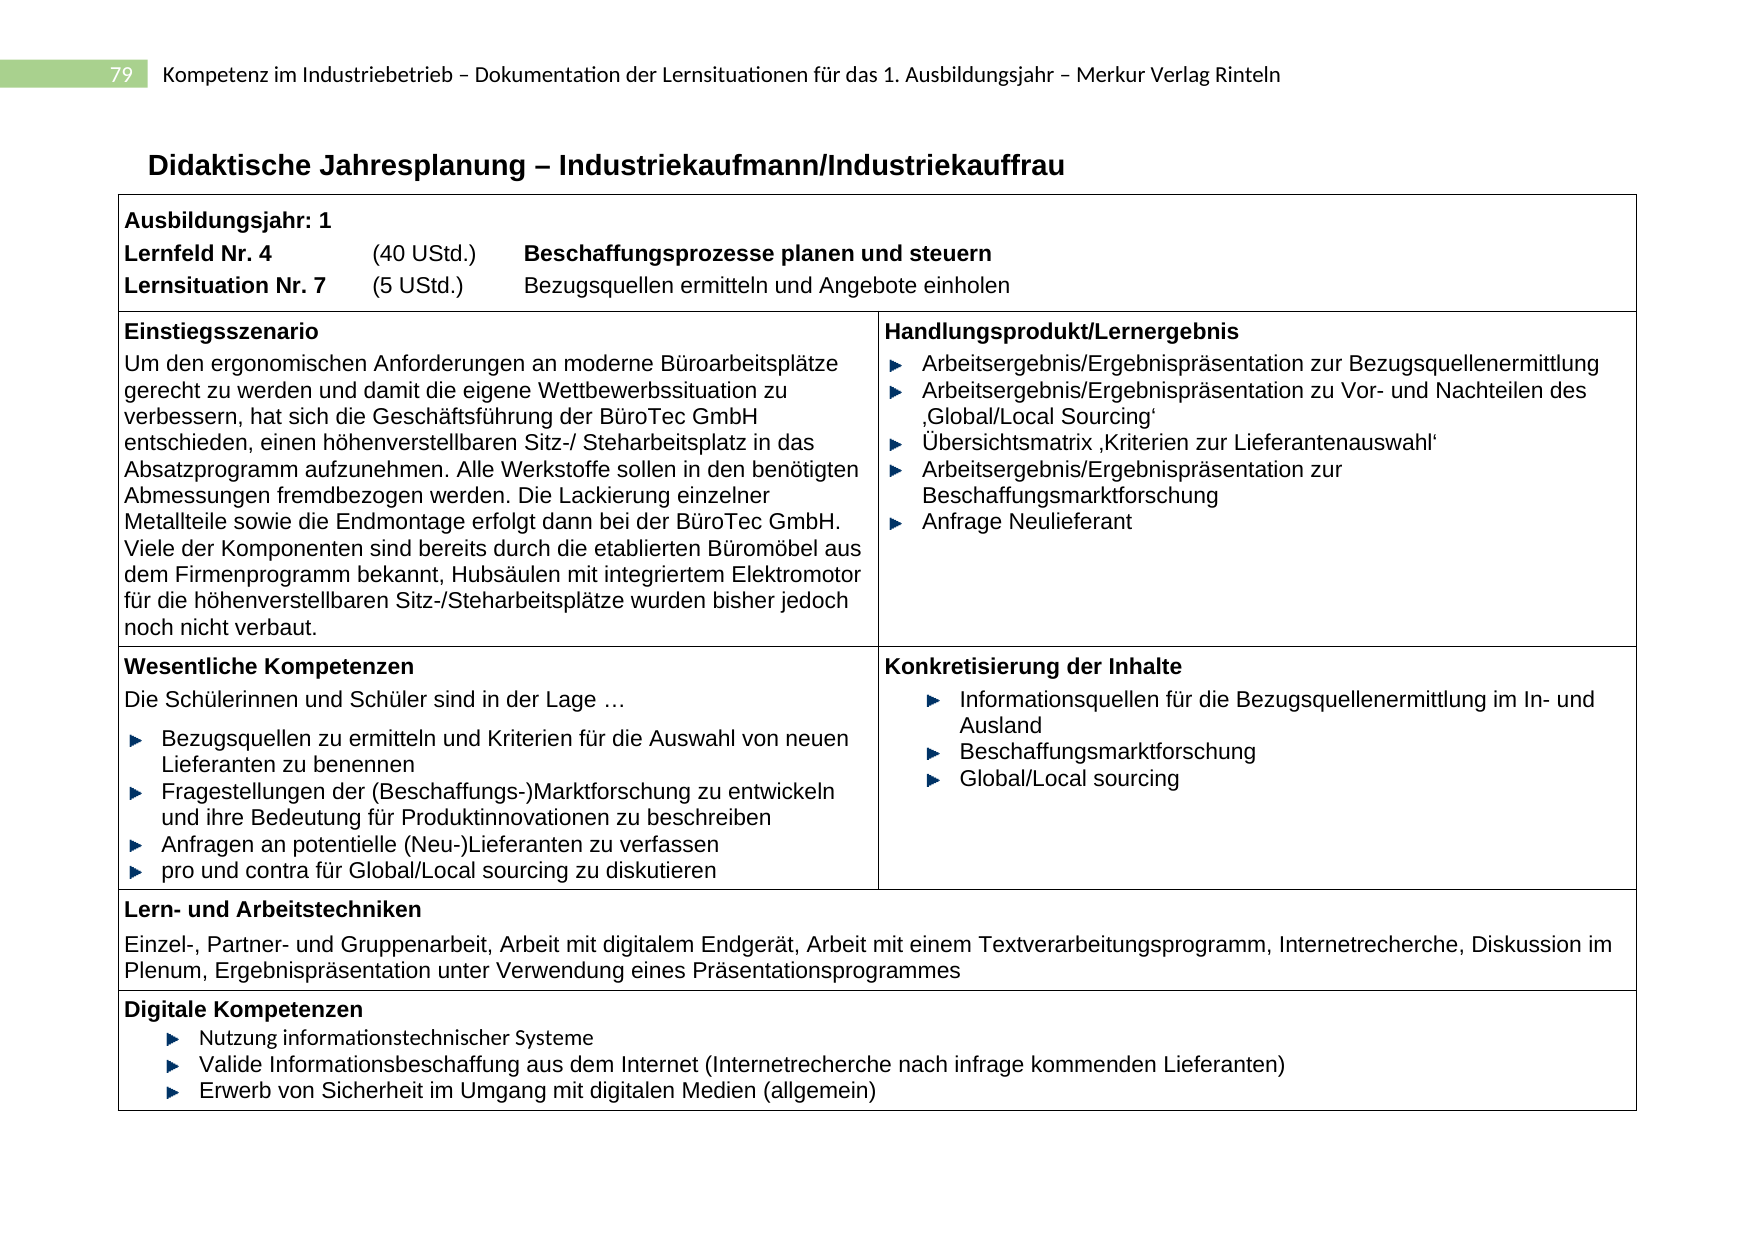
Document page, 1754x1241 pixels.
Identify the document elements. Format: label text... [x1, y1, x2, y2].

text Didaktische Jahresplanung – Industriekaufmann/Industriekauffrau [148, 148, 1606, 181]
picture [885, 513, 902, 530]
table_header Ausbildungsjahr: 1 Lernfeld Nr. 4 (40 UStd.) Beschaffungsprozesse planen und steuern Lernsituation Nr. 7 (5 UStd.) Bezugsquellen ermitteln und Angebote einholen [119, 195, 1636, 311]
picture [922, 690, 940, 707]
picture [162, 1082, 179, 1099]
picture [922, 769, 940, 787]
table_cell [119, 991, 1636, 1109]
picture [162, 1055, 179, 1073]
picture [125, 861, 142, 879]
picture [922, 743, 940, 760]
picture [125, 730, 142, 747]
table_cell Handlungsprodukt/Lernergebnis Arbeitsergebnis/Ergebnispräsentation zur Bezugsquellenermittlung Arbeitsergebnis/Ergebnispräsentation zu Vor- und Nachteilen des ‚Global/Local Sourcing‘ Übersichtsmatrix ‚Kriterien zur Lieferantenauswahl‘ Arbeitsergebnis/Ergebnispräsentation zur Beschaffungsmarktforschung Anfrage Neulieferant [879, 312, 1636, 646]
picture [125, 782, 142, 800]
picture [885, 355, 902, 372]
picture [125, 835, 142, 852]
table_cell Konkretisierung der Inhalte Informationsquellen für die Bezugsquellenermittlung im In- und Ausland Beschaffungsmarktforschung Global/Local sourcing [879, 647, 1636, 889]
table_cell Wesentliche Kompetenzen Die Schülerinnen und Schüler sind in der Lage … Bezugsquellen zu ermitteln und Kriterien für die Auswahl von neuen Lieferanten zu benennen Fragestellungen der (Beschaffungs-)Marktforschung zu entwickeln und ihre Bedeutung für Produktinnovationen zu beschreiben Anfragen an potentielle (Neu-)Lieferanten zu verfassen pro und contra für Global/Local sourcing zu diskutieren [119, 647, 878, 889]
table_cell Lern- und Arbeitstechniken Einzel-, Partner- und Gruppenarbeit, Arbeit mit digitalem Endgerät, Arbeit mit einem Textverarbeitungsprogramm, Internetrecherche, Diskussion im Plenum, Ergebnispräsentation unter Verwendung eines Präsentationsprogrammes [119, 890, 1636, 989]
picture [885, 460, 902, 477]
table_cell Einstiegsszenario Um den ergonomischen Anforderungen an moderne Büroarbeitsplätze gerecht zu werden und damit die eigene Wettbewerbssituation zu verbessern, hat sich die Geschäftsführung der BüroTec GmbH entschieden, einen höhenverstellbaren Sitz-/ Steharbeitsplatz in das Absatzprogramm aufzunehmen. Alle Werkstoffe sollen in den benötigten Abmessungen fremdbezogen werden. Die Lackierung einzelner Metallteile sowie die Endmontage erfolgt dann bei der BüroTec GmbH. Viele der Komponenten sind bereits durch die etablierten Büromöbel aus dem Firmenprogramm bekannt, Hubsäulen mit integriertem Elektromotor für die höhenverstellbaren Sitz-/Steharbeitsplätze wurden bisher jedoch noch nicht verbaut. [119, 312, 878, 646]
picture [885, 434, 902, 451]
picture [162, 1028, 179, 1046]
picture [885, 381, 902, 399]
